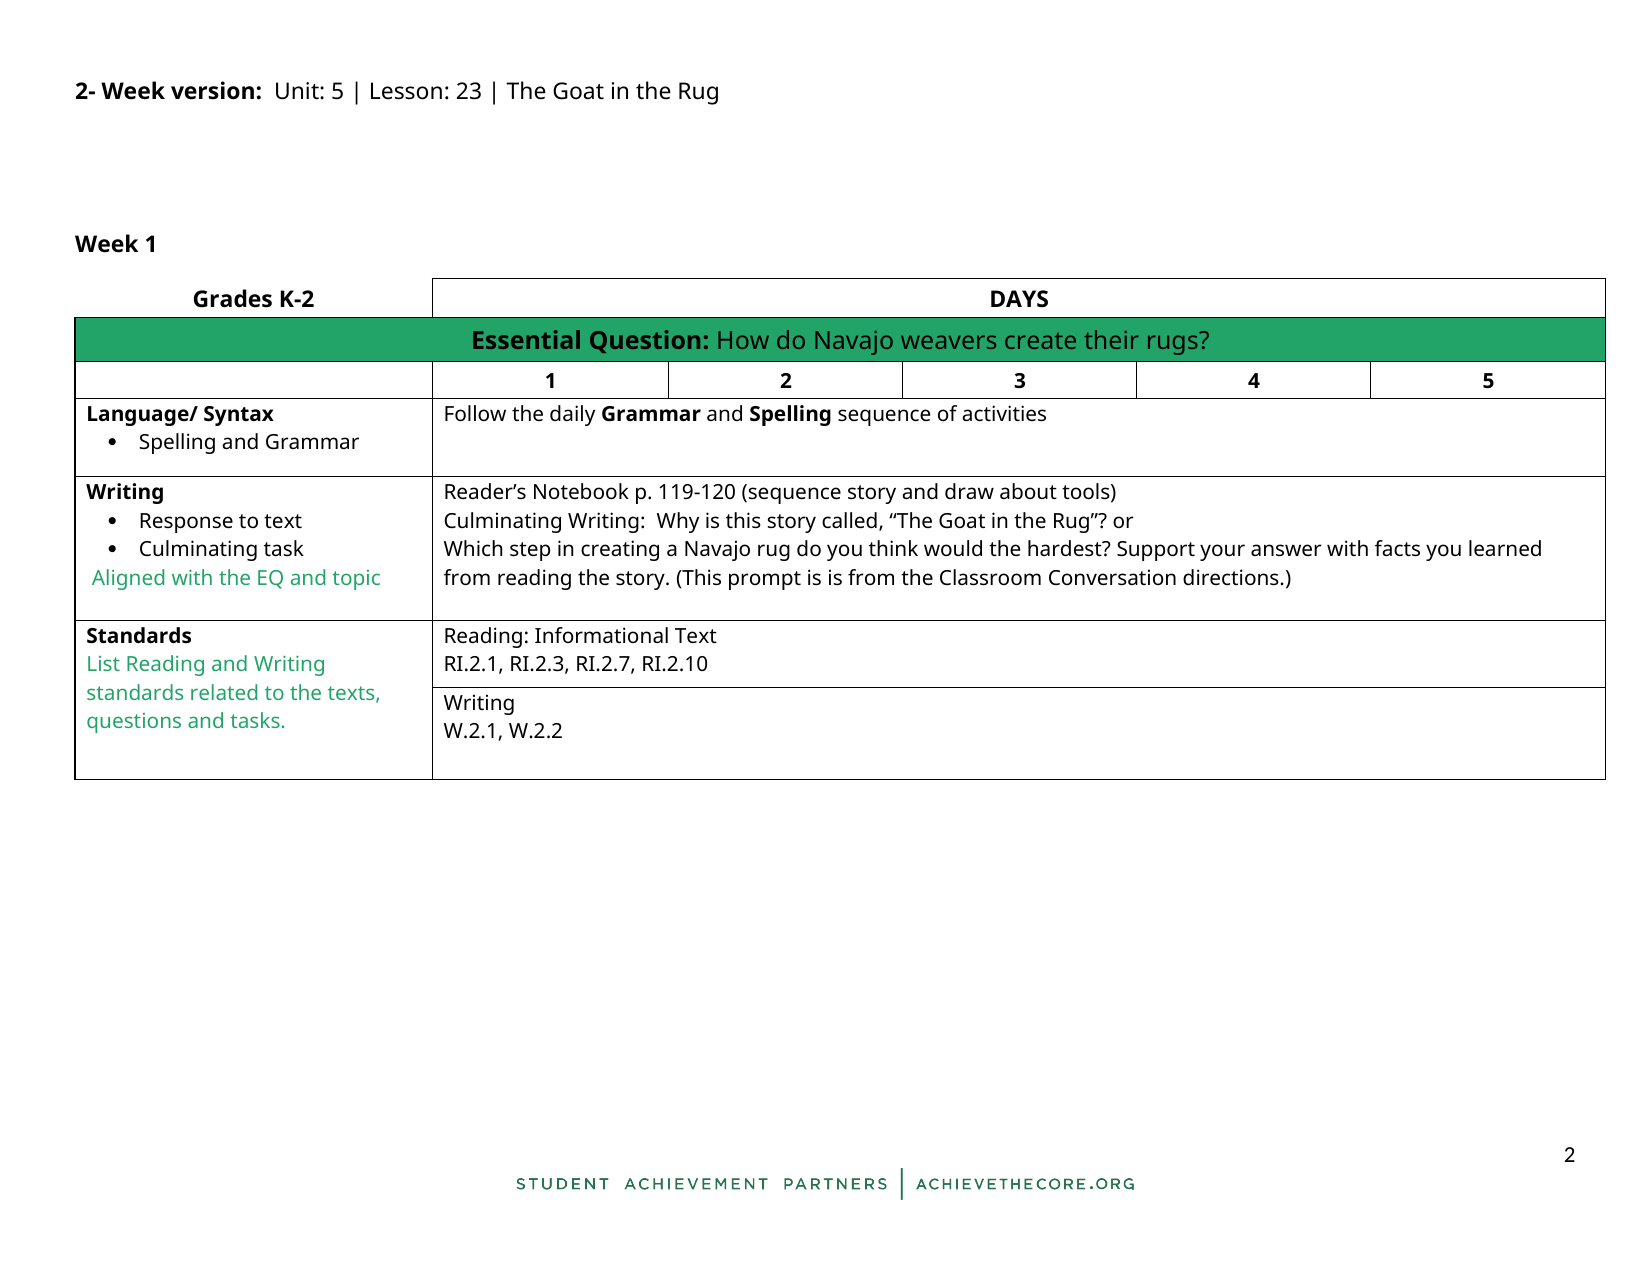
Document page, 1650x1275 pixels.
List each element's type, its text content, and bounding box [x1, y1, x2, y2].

table_cell Language/ Syntax Spelling and Grammar [76, 399, 432, 476]
table_cell Essential Question: How do Navajo weavers create their rugs? [76, 318, 1605, 361]
table_cell Standards List Reading and Writing standards related to the texts, questions and tasks. [76, 621, 432, 779]
table_header Grades K-2 [75, 278, 432, 317]
table_cell 4 [1137, 362, 1370, 398]
picture [516, 1168, 1134, 1200]
table_cell Writing W.2.1, W.2.2 [433, 688, 1605, 779]
table_cell 1 [433, 362, 668, 398]
table_cell Reader’s Notebook p. 119-120 (sequence story and draw about tools) Culminating Writing: Why is this story called, “The Goat in the Rug”? or Which step in creating a Navajo rug do you think would the hardest? Support your answer with facts you learned from reading the story. (This prompt is is from the Classroom Conversation directions.) [433, 477, 1605, 620]
table_cell 3 [903, 362, 1136, 398]
table_cell Follow the daily Grammar and Spelling sequence of activities [433, 399, 1605, 476]
table_cell 5 [1371, 362, 1605, 398]
table_cell Reading: Informational Text RI.2.1, RI.2.3, RI.2.7, RI.2.10 [433, 621, 1605, 687]
table_cell 2 [669, 362, 902, 398]
table_cell Writing Response to text Culminating task Aligned with the EQ and topic [76, 477, 432, 620]
table_cell [76, 362, 432, 398]
text Week 1 [75, 228, 1575, 259]
table_header DAYS [433, 279, 1605, 317]
